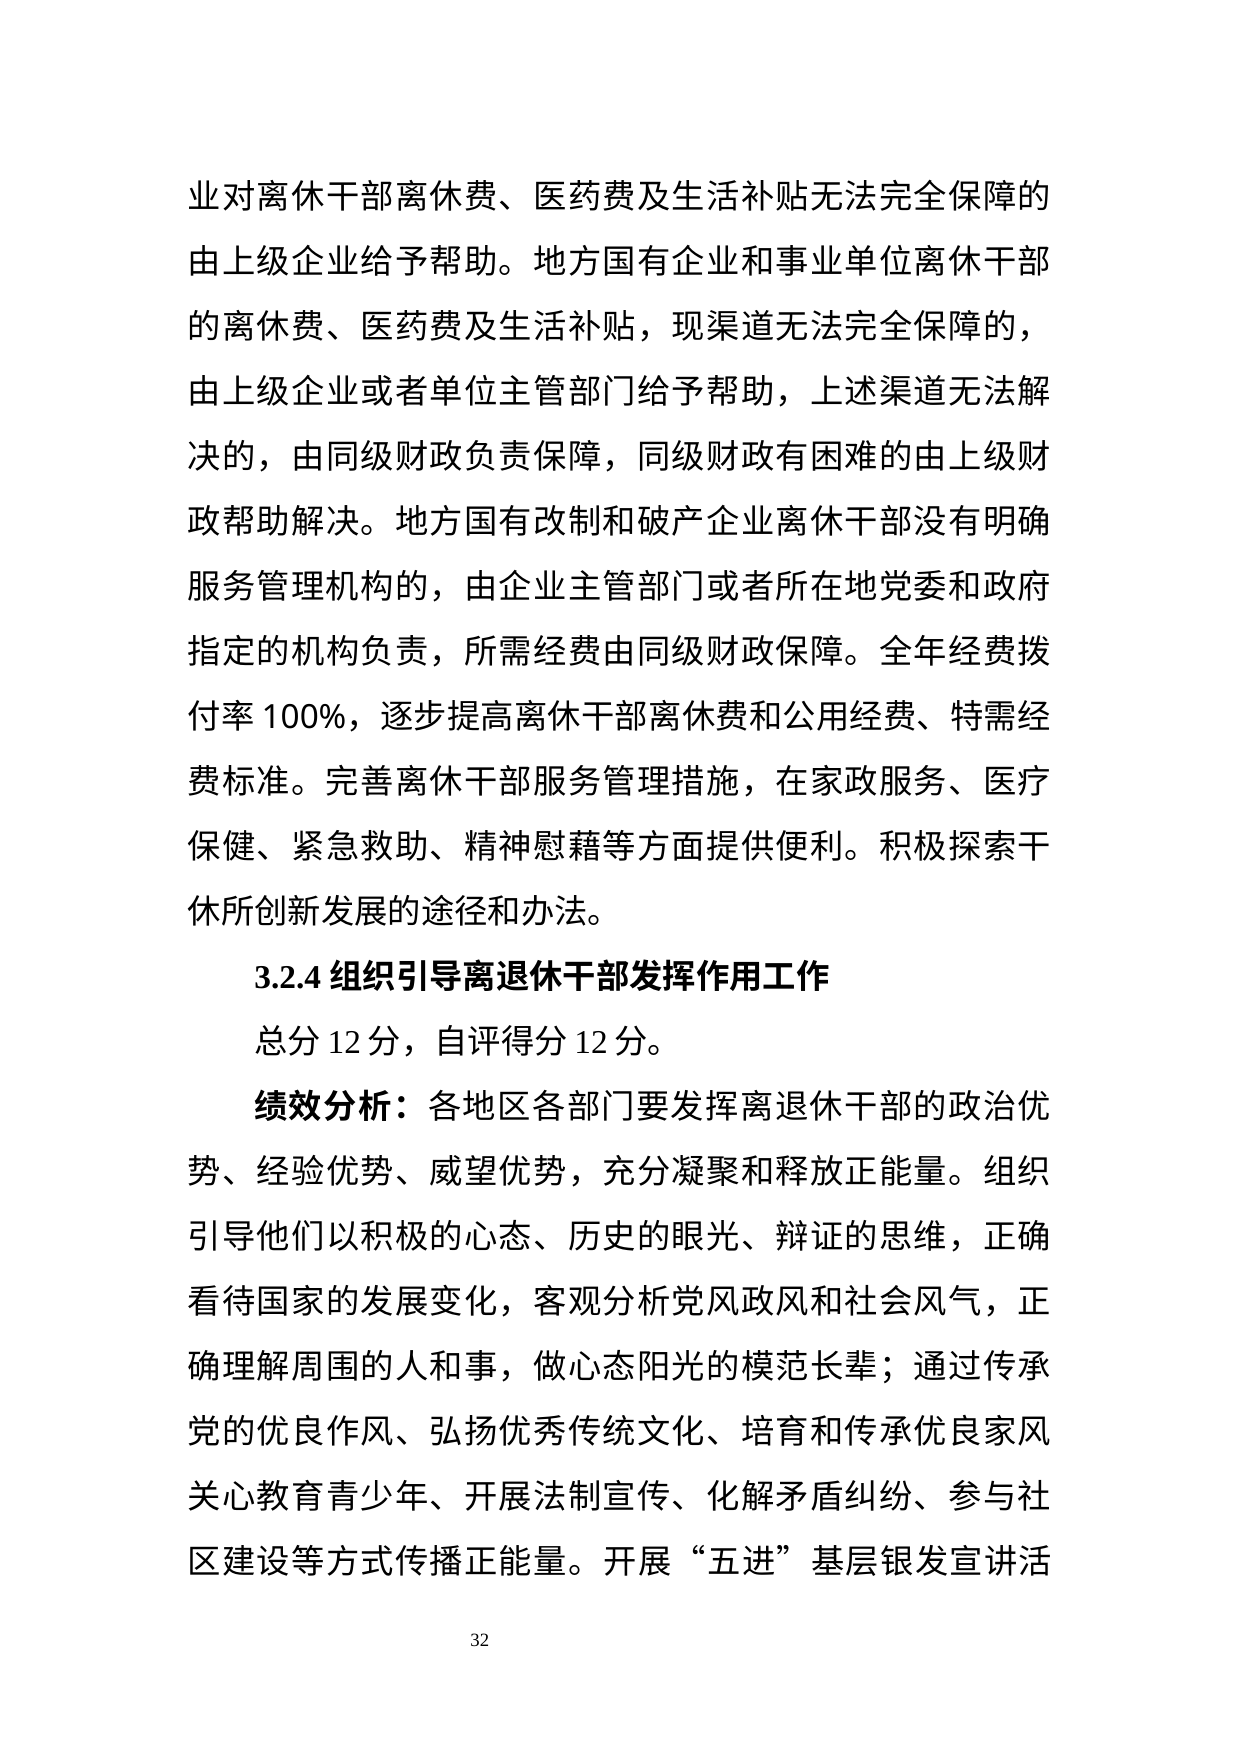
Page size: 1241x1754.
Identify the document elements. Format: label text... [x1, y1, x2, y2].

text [187, 162, 1053, 942]
text 3.2.4 组织引导离退休干部发挥作用工作 [187, 942, 1053, 1007]
text 总分12分，自评得分12分。 [187, 1007, 1053, 1072]
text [187, 1072, 1053, 1592]
